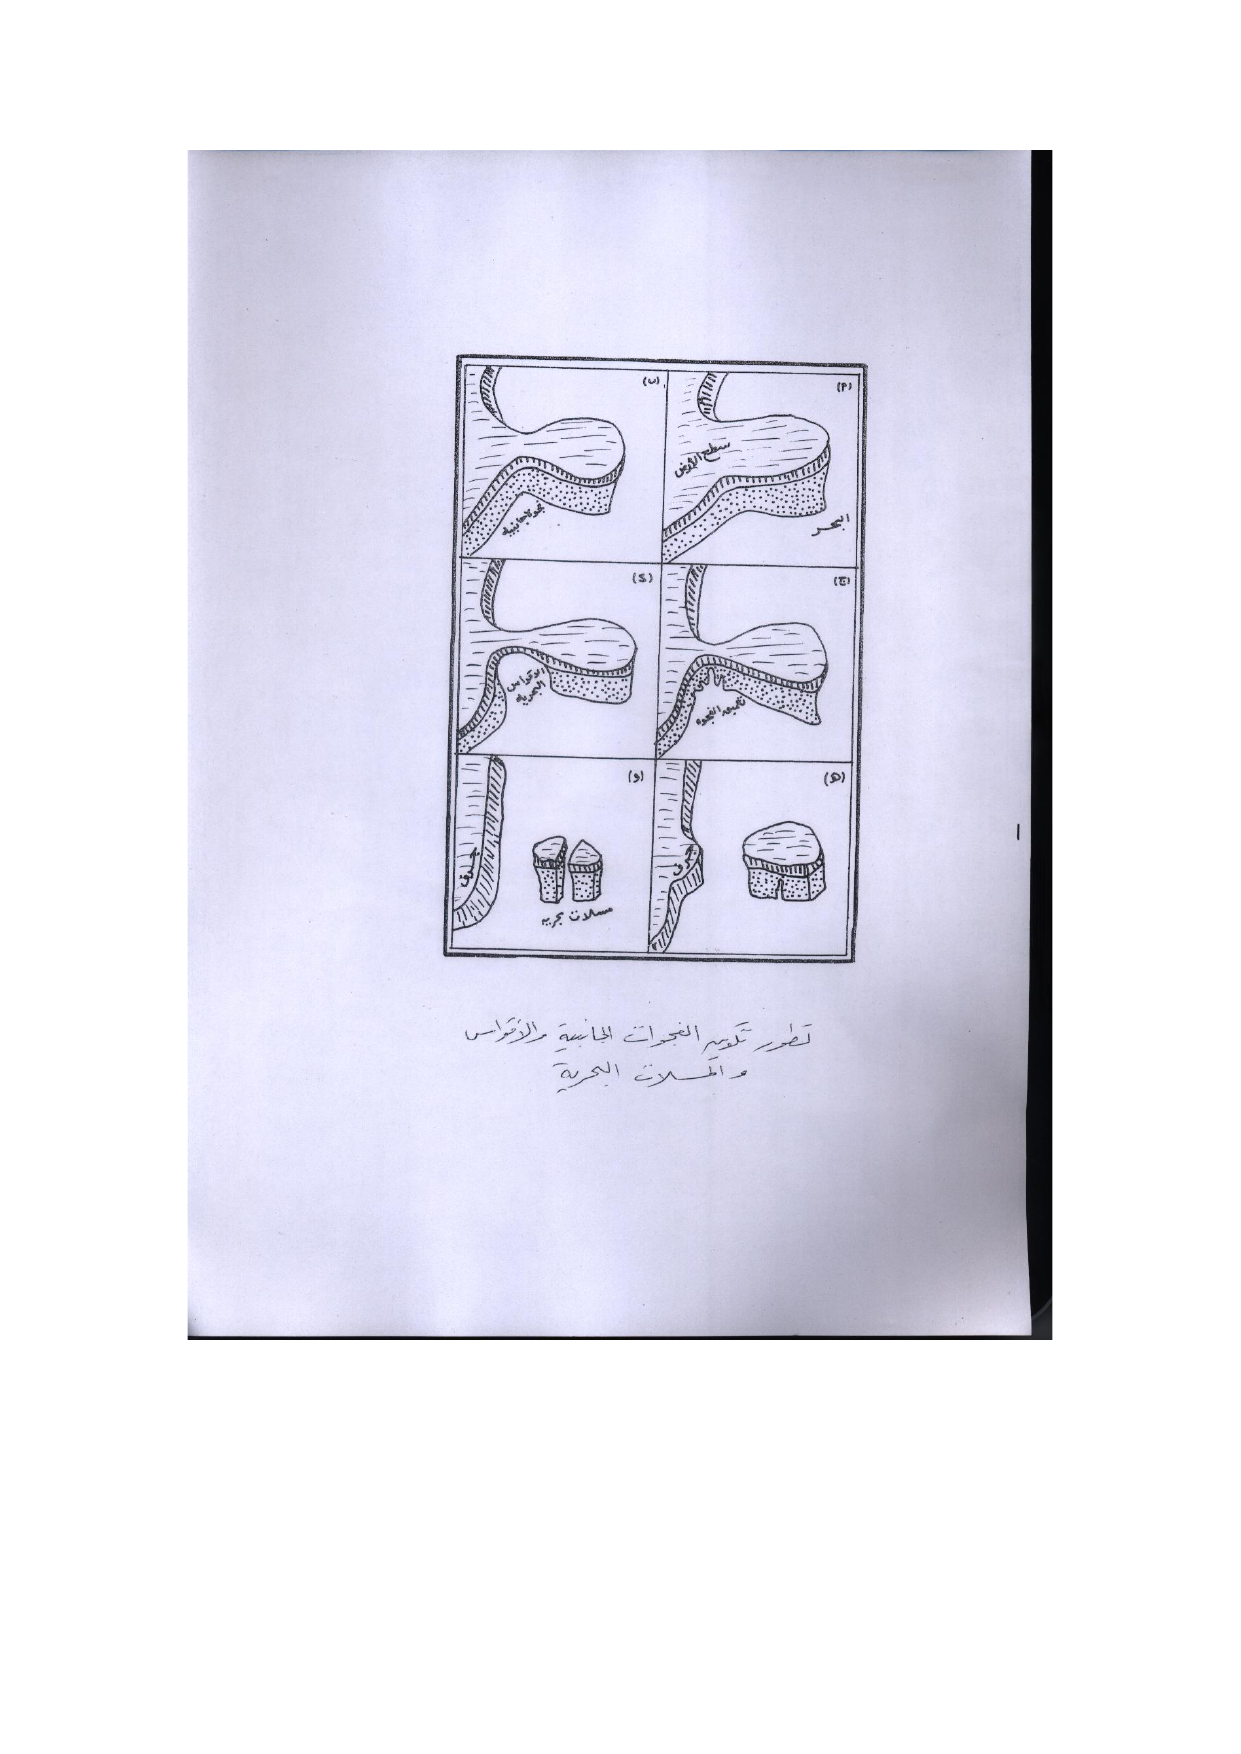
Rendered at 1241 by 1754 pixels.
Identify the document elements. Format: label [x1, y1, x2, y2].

picture [187, 150, 1053, 1340]
